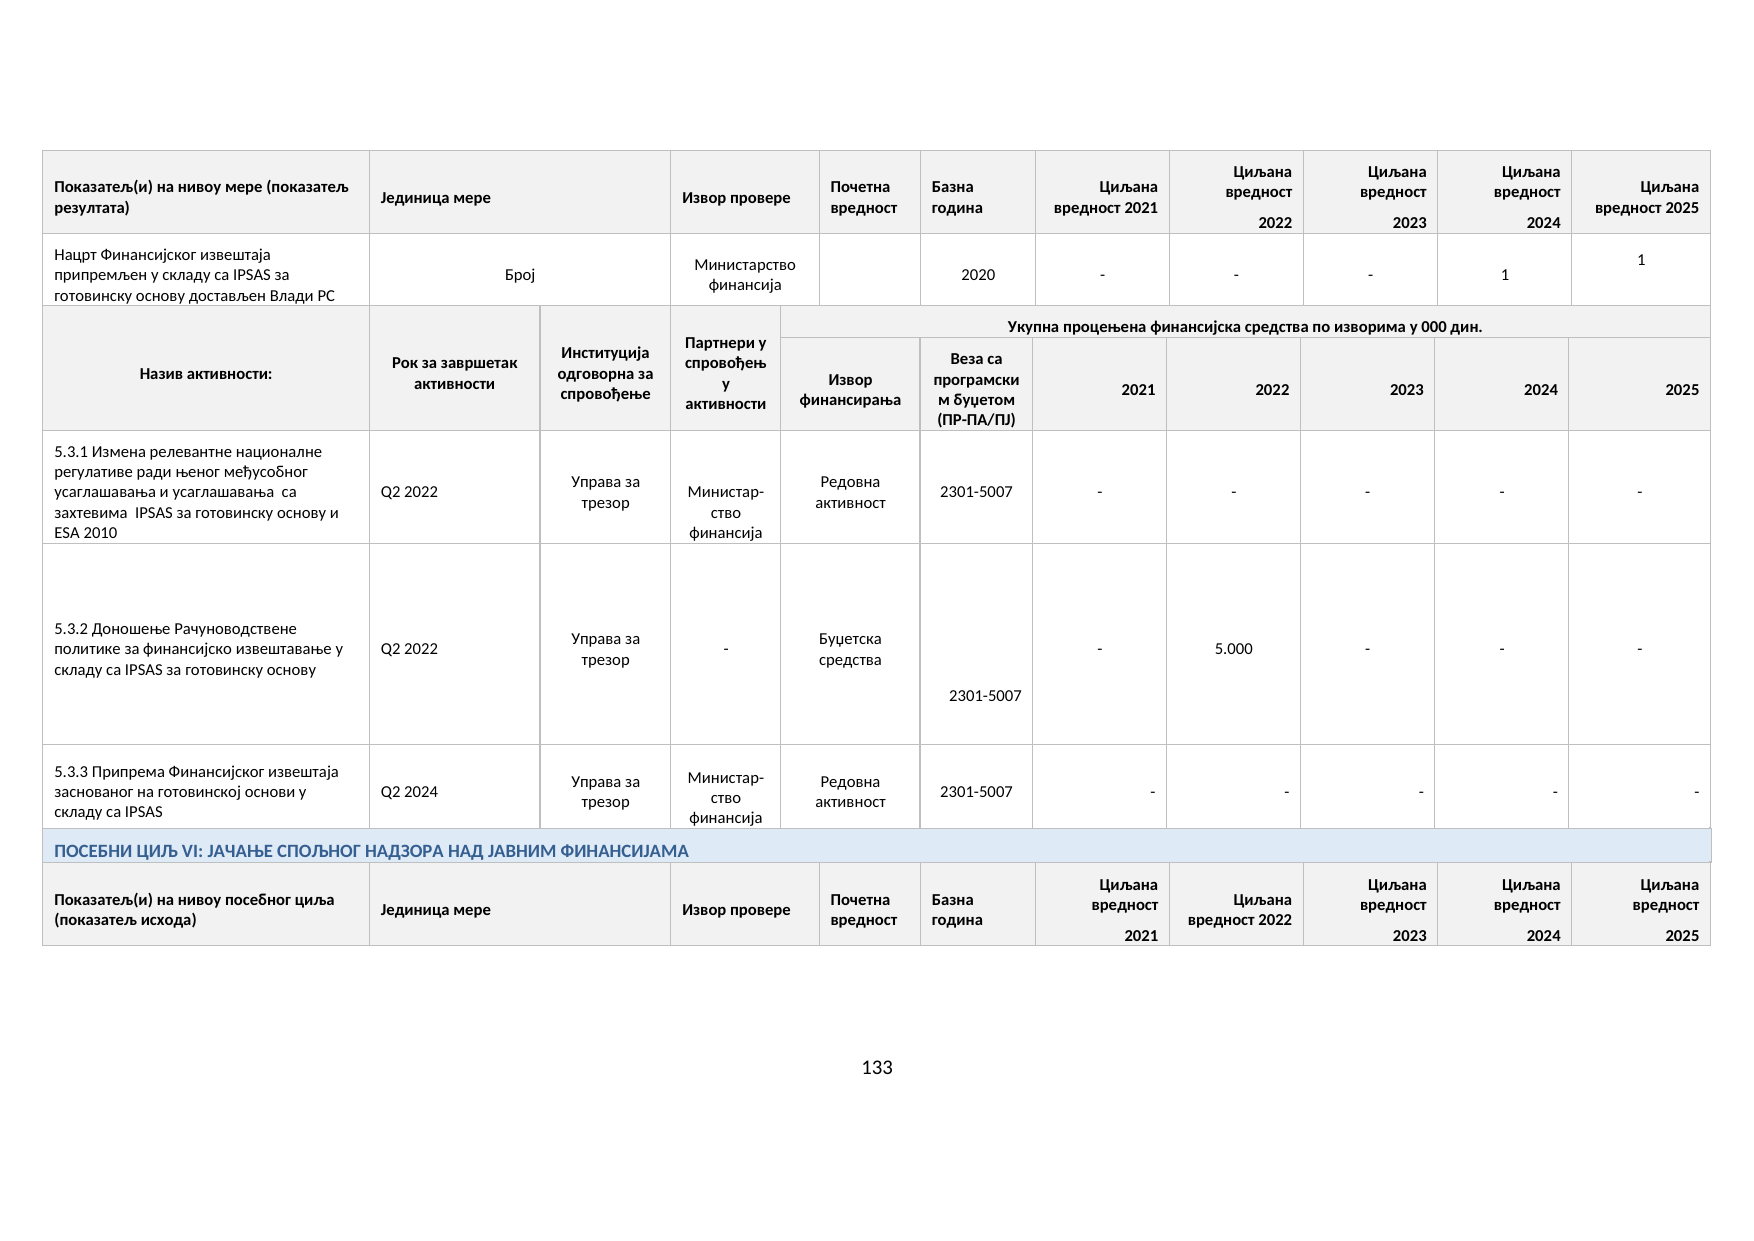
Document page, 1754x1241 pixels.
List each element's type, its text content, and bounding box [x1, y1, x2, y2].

table_cell Буџетска средства [781, 544, 919, 743]
table_cell - [1033, 431, 1166, 543]
table_cell Јединица мере [370, 863, 670, 945]
table_cell Редовна активност [781, 745, 919, 828]
table_cell Показатељ(и) на нивоу мере (показатељ резултата) [43, 151, 369, 233]
table_cell 2301-5007 [921, 431, 1032, 543]
table_cell Управа за трезор [541, 431, 670, 543]
table_cell ПОСЕБНИ ЦИЉ VI: ЈАЧАЊЕ СПОЉНОГ НАДЗОРА НАД ЈАВНИМ ФИНАНСИЈАМА [43, 829, 1711, 862]
table_cell - [1304, 234, 1437, 305]
table_cell - [1569, 431, 1710, 543]
table_cell Рок за завршетак активности [370, 306, 539, 430]
table_cell Укупна процењена финансијска средства по изворима у 000 дин. [781, 306, 1710, 337]
table_cell 2021 [1033, 338, 1166, 430]
table_cell Q2 2022 [370, 544, 539, 743]
table_cell - [1569, 745, 1710, 828]
table_cell 5.000 [1167, 544, 1300, 743]
table_cell 2022 [1167, 338, 1300, 430]
table_cell Број [370, 234, 670, 305]
table_cell 2025 [1569, 338, 1710, 430]
table_cell Циљана вредност 2024 [1438, 151, 1571, 233]
table_cell - [1301, 745, 1434, 828]
table_cell Управа за трезор [541, 745, 670, 828]
table_cell 5.3.3 Припрема Финансијског извештаја заснованог на готовинској основи у складу са IPSAS [43, 745, 369, 828]
table_cell Редовна активност [781, 431, 919, 543]
table_cell Назив активности: [43, 306, 369, 430]
table_cell Показатељ(и) на нивоу посебног циља (показатељ исхода) [43, 863, 369, 945]
table_cell Веза са програмским буџетом (ПР-ПА/ПЈ) [921, 338, 1032, 430]
table_cell 2301-5007 [921, 745, 1032, 828]
table_cell - [1435, 431, 1568, 543]
table_cell Министар-ство финансија [671, 745, 780, 828]
table_cell 2023 [1301, 338, 1434, 430]
table_cell - [1569, 544, 1710, 743]
table_cell Циљана вредност 2021 [1036, 151, 1169, 233]
table_cell - [1167, 745, 1300, 828]
table_cell 5.3.1 Измена релевантне националне регулативе ради њеног међусобног усаглашавања и усаглашавања са захтевима IPSAS за готовинску основу и ЕSА 2010 [43, 431, 369, 543]
table_cell Почетна вредност [820, 863, 920, 945]
table_cell Циљана вредност 2025 [1572, 151, 1710, 233]
table_cell - [1301, 544, 1434, 743]
table_cell Циљaна вредност 2025 [1572, 863, 1710, 945]
table_cell Базна година [921, 151, 1035, 233]
table_cell Базна година [921, 863, 1035, 945]
table_cell - [1033, 544, 1166, 743]
table_cell 2020 [921, 234, 1035, 305]
table_cell Јединица мере [370, 151, 670, 233]
table_cell - [1036, 234, 1169, 305]
table_cell Q2 2022 [370, 431, 539, 543]
table_cell Почетна вредност [820, 151, 920, 233]
table_cell Циљaна вредност 2024 [1438, 863, 1571, 945]
table_cell Министарство финансија [671, 234, 819, 305]
table_cell Извор провере [671, 151, 819, 233]
table_cell Извор финансирања [781, 338, 919, 430]
table_cell 1 [1438, 234, 1571, 305]
table_cell 1 [1572, 234, 1710, 305]
table_cell 2301-5007 [921, 544, 1032, 743]
table_cell Министар-ство финансија [671, 431, 780, 543]
table_cell Институција одговорна за спровођење [541, 306, 670, 430]
table_cell Циљaна вредност 2021 [1036, 863, 1169, 945]
table_cell Циљaна вредност 2022 [1170, 863, 1303, 945]
table_cell - [1167, 431, 1300, 543]
table_cell - [1301, 431, 1434, 543]
table_cell - [1033, 745, 1166, 828]
table_cell - [1435, 544, 1568, 743]
table_cell Нацрт Финансијског извештаја припремљен у складу са IPSAS за готовинску основу достављен Влади РС [43, 234, 369, 305]
table_cell Партнери у спровођењу активности [671, 306, 780, 430]
table_cell Циљана вредност 2023 [1304, 151, 1437, 233]
table_cell Извор провере [671, 863, 819, 945]
table_cell [820, 234, 920, 305]
table_cell - [1435, 745, 1568, 828]
table_cell 2024 [1435, 338, 1568, 430]
table_cell - [1170, 234, 1303, 305]
table_cell Циљaна вредност 2023 [1304, 863, 1437, 945]
table_cell Управа за трезор [541, 544, 670, 743]
table_cell Циљана вредност 2022 [1170, 151, 1303, 233]
table_cell - [671, 544, 780, 743]
table_cell Q2 2024 [370, 745, 539, 828]
table_cell 5.3.2 Доношење Рачуноводствене политике за финансијско извештавање у складу са IPSAS за готовинску основу [43, 544, 369, 743]
